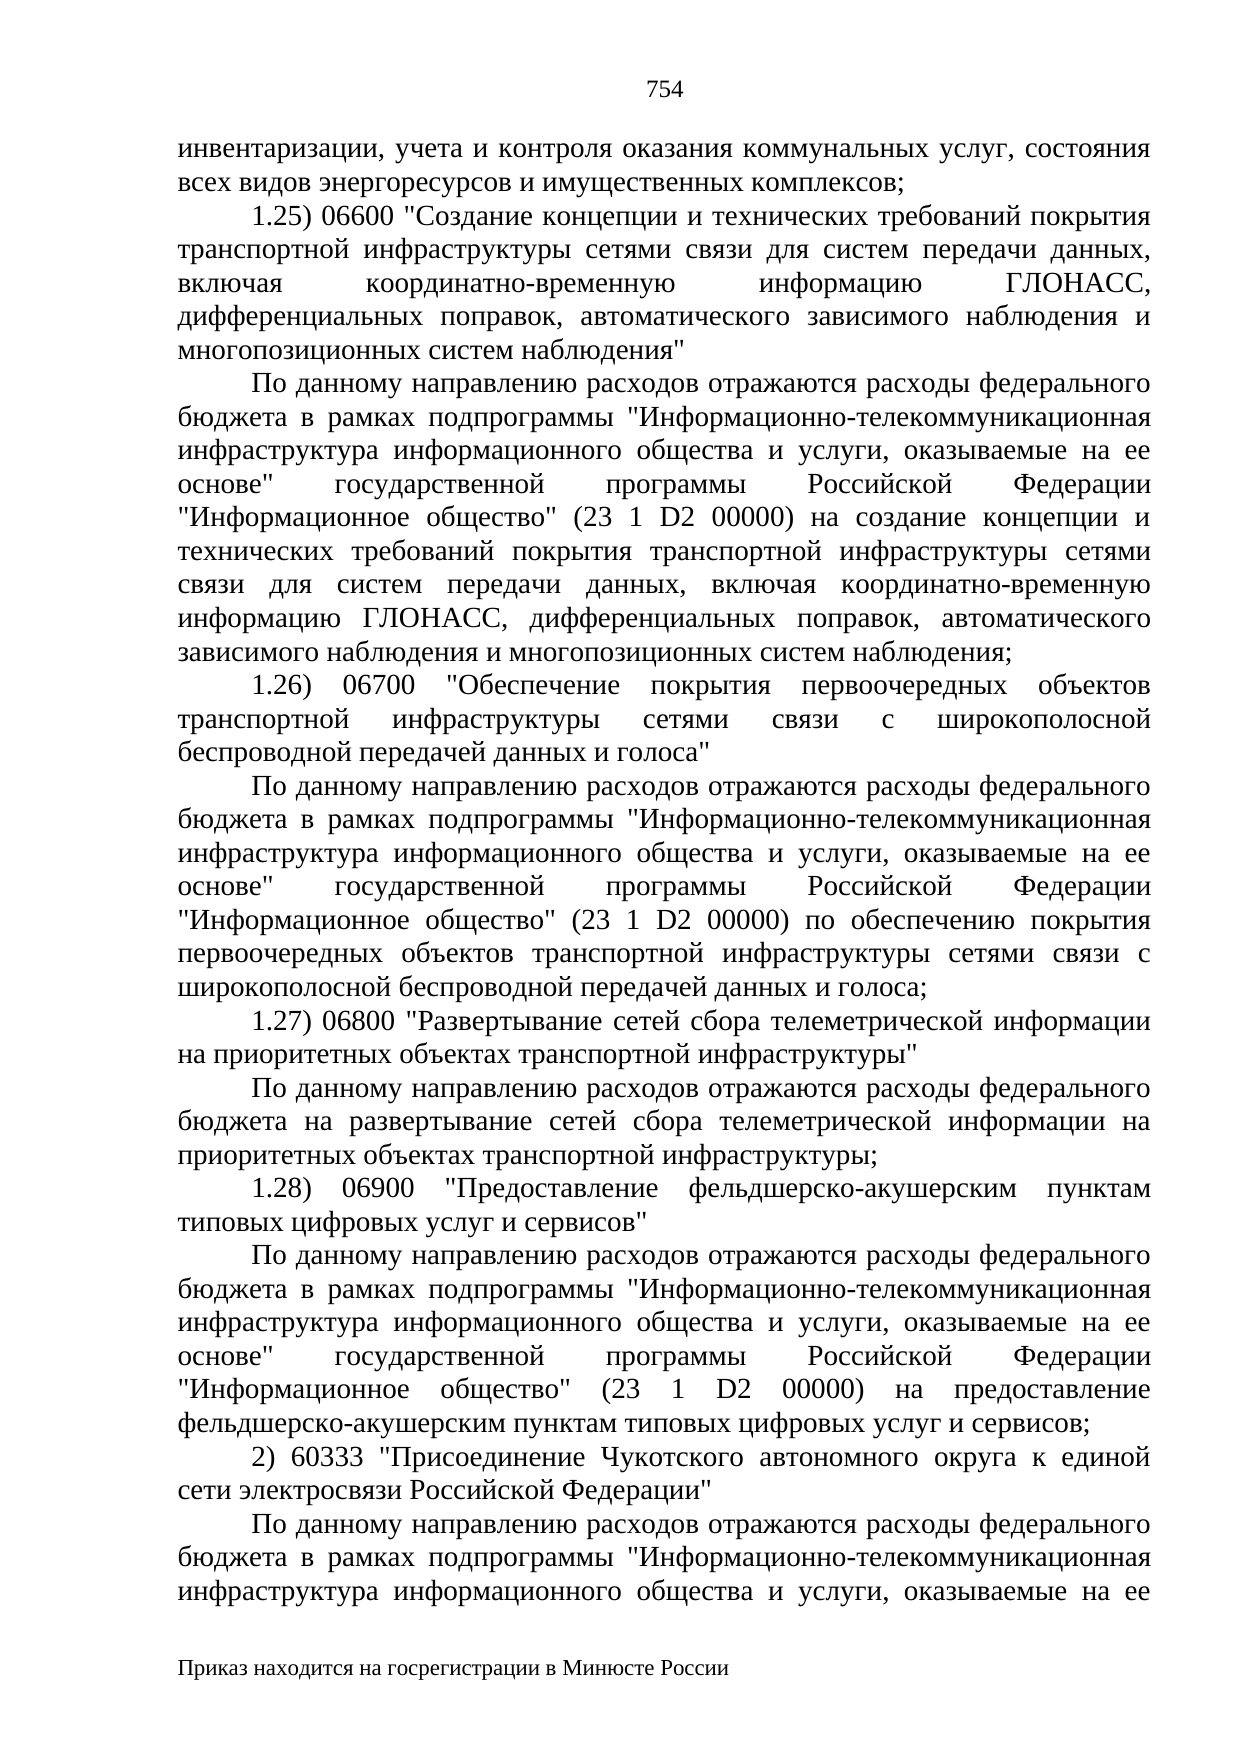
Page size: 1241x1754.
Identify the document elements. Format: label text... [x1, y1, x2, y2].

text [177, 131, 1152, 198]
text По данному направлению расходов отражаются расходы федерального бюджета в рамках подпрограммы "Информационно-телекоммуникационная инфраструктура информационного общества и услуги, оказываемые на ее основе" государственной программы Российской Федерации "Информационное общество" (23 1 D2 00000) на создание концепции и технических требований покрытия транспортной инфраструктуры сетями связи для систем передачи данных, включая координатно-временную информацию ГЛОНАСС, дифференциальных поправок, автоматического зависимого наблюдения и многопозиционных систем наблюдения; [177, 365, 1152, 667]
text 2) 60333 "Присоединение Чукотского автономного округа к единой сети электросвязи Российской Федерации" [177, 1439, 1152, 1506]
text По данному направлению расходов отражаются расходы федерального бюджета в рамках подпрограммы "Информационно-телекоммуникационная инфраструктура информационного общества и услуги, оказываемые на ее основе" государственной программы Российской Федерации "Информационное общество" (23 1 D2 00000) по обеспечению покрытия первоочередных объектов транспортной инфраструктуры сетями связи с широкополосной беспроводной передачей данных и голоса; [177, 768, 1152, 1003]
text 1.27) 06800 "Развертывание сетей сбора телеметрической информации на приоритетных объектах транспортной инфраструктуры" [177, 1003, 1152, 1070]
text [177, 1506, 1152, 1606]
text 1.25) 06600 "Создание концепции и технических требований покрытия транспортной инфраструктуры сетями связи для систем передачи данных, включая координатно-временную информацию ГЛОНАСС, дифференциальных поправок, автоматического зависимого наблюдения и многопозиционных систем наблюдения" [177, 198, 1152, 365]
text 1.26) 06700 "Обеспечение покрытия первоочередных объектов транспортной инфраструктуры сетями связи с широкополосной беспроводной передачей данных и голоса" [177, 667, 1152, 768]
text По данному направлению расходов отражаются расходы федерального бюджета на развертывание сетей сбора телеметрической информации на приоритетных объектах транспортной инфраструктуры; [177, 1070, 1152, 1170]
text По данному направлению расходов отражаются расходы федерального бюджета в рамках подпрограммы "Информационно-телекоммуникационная инфраструктура информационного общества и услуги, оказываемые на ее основе" государственной программы Российской Федерации "Информационное общество" (23 1 D2 00000) на предоставление фельдшерско-акушерским пунктам типовых цифровых услуг и сервисов; [177, 1237, 1152, 1439]
text 1.28) 06900 "Предоставление фельдшерско-акушерским пунктам типовых цифровых услуг и сервисов" [177, 1170, 1152, 1237]
